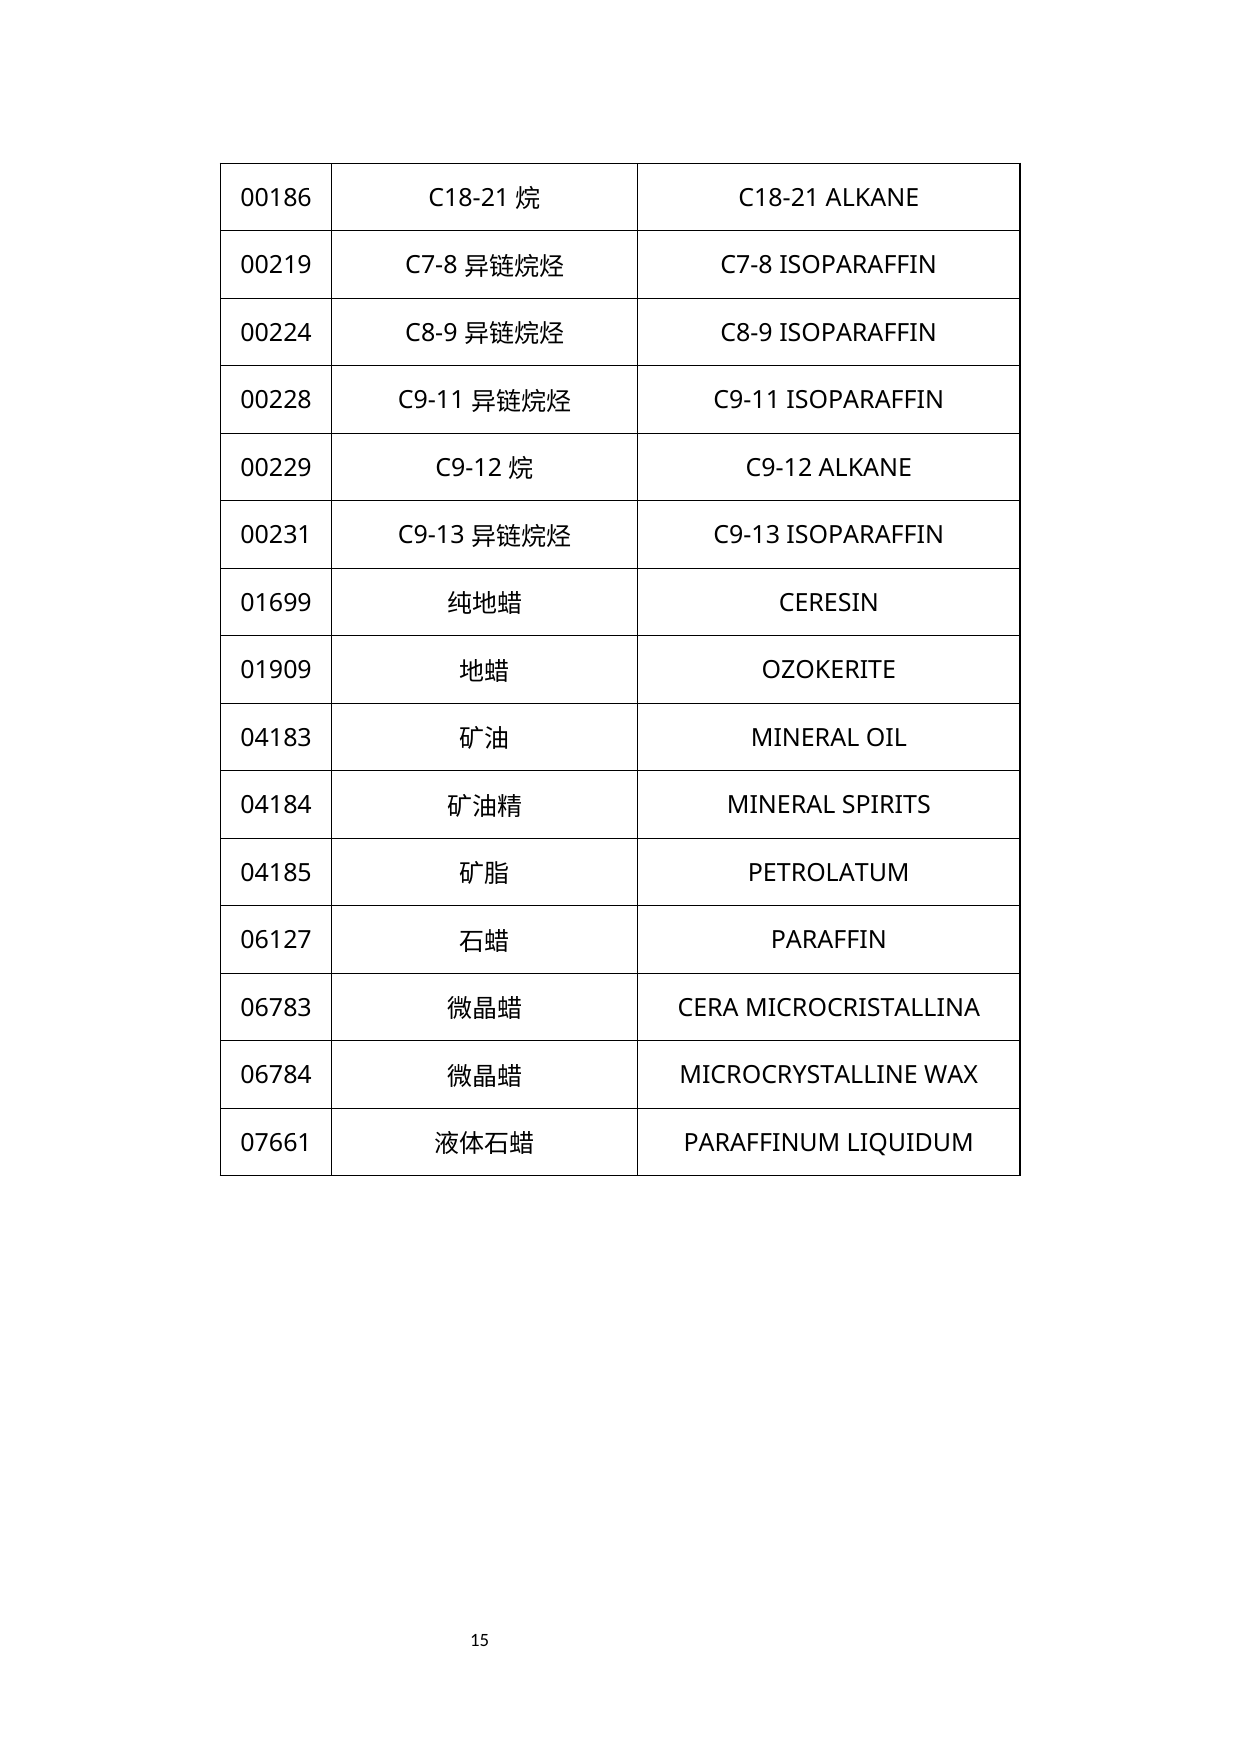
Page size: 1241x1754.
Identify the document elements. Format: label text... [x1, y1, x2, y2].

table_cell 矿油 [332, 704, 637, 770]
table_cell 04185 [221, 839, 331, 905]
table_cell CERA MICROCRISTALLINA [638, 974, 1019, 1040]
table_cell C9-11 ISOPARAFFIN [638, 366, 1019, 432]
table_cell 04184 [221, 771, 331, 837]
table_cell OZOKERITE [638, 636, 1019, 702]
table_cell PARAFFIN [638, 906, 1019, 972]
table_cell C18-21 ALKANE [638, 164, 1019, 230]
table_cell PETROLATUM [638, 839, 1019, 905]
table_cell C9-13 ISOPARAFFIN [638, 501, 1019, 567]
table_cell 00228 [221, 366, 331, 432]
table_cell 00231 [221, 501, 331, 567]
table_cell C18-21 烷 [332, 164, 637, 230]
table_cell 00186 [221, 164, 331, 230]
table_cell 微晶蜡 [332, 974, 637, 1040]
table_cell 纯地蜡 [332, 569, 637, 635]
table_cell 07661 [221, 1109, 331, 1175]
table_cell 00224 [221, 299, 331, 365]
table_cell 石蜡 [332, 906, 637, 972]
table_cell 地蜡 [332, 636, 637, 702]
table_cell 矿油精 [332, 771, 637, 837]
table_cell C7-8 ISOPARAFFIN [638, 231, 1019, 297]
table_cell 00219 [221, 231, 331, 297]
table_cell PARAFFINUM LIQUIDUM [638, 1109, 1019, 1175]
table_cell MINERAL SPIRITS [638, 771, 1019, 837]
table_cell 矿脂 [332, 839, 637, 905]
table_cell 06784 [221, 1041, 331, 1107]
table_cell 06783 [221, 974, 331, 1040]
table_cell 微晶蜡 [332, 1041, 637, 1107]
table_cell CERESIN [638, 569, 1019, 635]
table_cell 06127 [221, 906, 331, 972]
table_cell C9-12 烷 [332, 434, 637, 500]
table_cell C8-9 ISOPARAFFIN [638, 299, 1019, 365]
table_cell C8-9 异链烷烃 [332, 299, 637, 365]
table_cell MICROCRYSTALLINE WAX [638, 1041, 1019, 1107]
table_cell C9-11 异链烷烃 [332, 366, 637, 432]
table_cell MINERAL OIL [638, 704, 1019, 770]
table_cell C9-13 异链烷烃 [332, 501, 637, 567]
table_cell C7-8 异链烷烃 [332, 231, 637, 297]
table_cell 00229 [221, 434, 331, 500]
table_cell 04183 [221, 704, 331, 770]
table_cell 液体石蜡 [332, 1109, 637, 1175]
table_cell C9-12 ALKANE [638, 434, 1019, 500]
table_cell 01699 [221, 569, 331, 635]
table_cell 01909 [221, 636, 331, 702]
